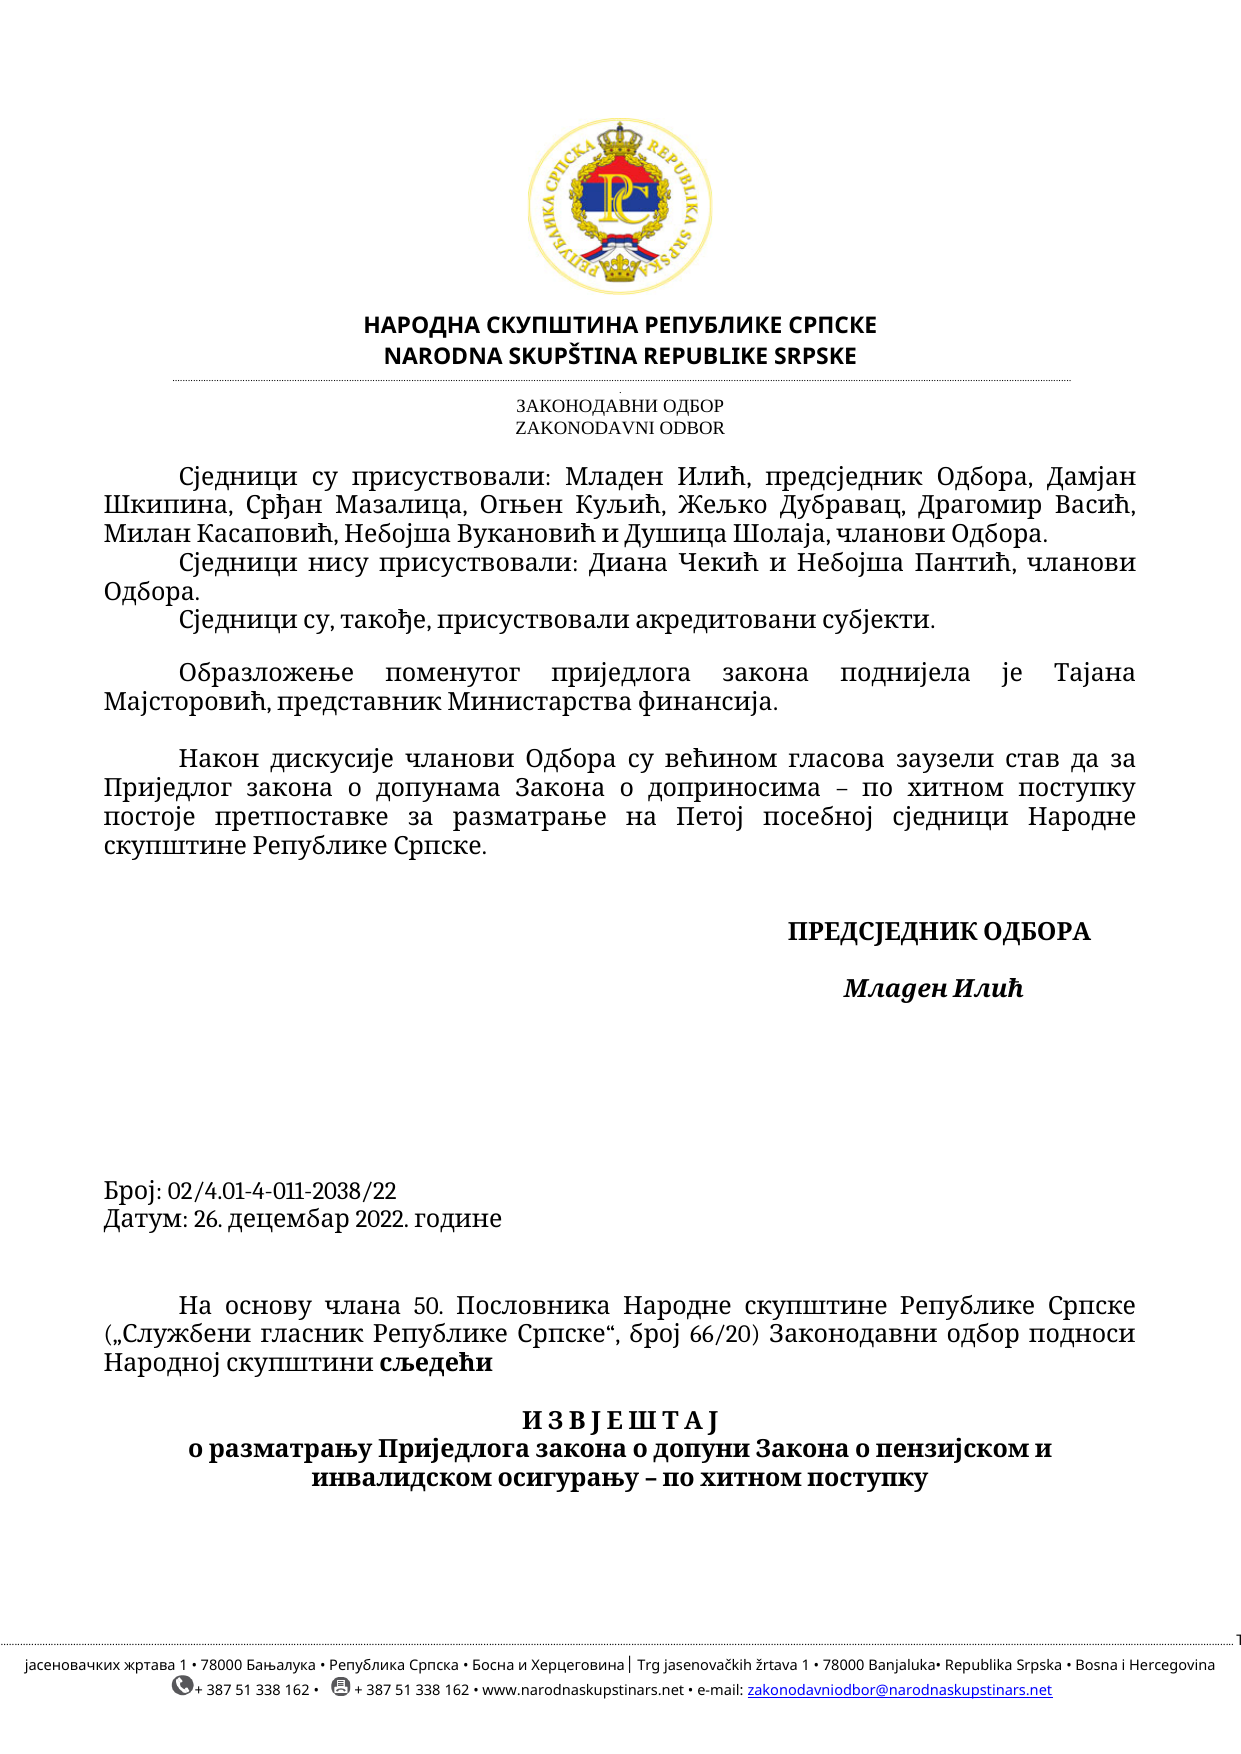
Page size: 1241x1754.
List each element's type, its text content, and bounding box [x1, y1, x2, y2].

text Број: 02/4.01-4-011-2038/22 [103, 1177, 1137, 1205]
text Након дискусије чланови Одбора су већином гласова заузели став да за Приједлог закона о допунама Закона о доприносима – по хитном поступку постоје претпоставке за разматрање на Петој посебној сједници Народне скупштине Републике Српске. [103, 745, 1137, 860]
text И З В Ј Е Ш Т А Ј [103, 1407, 1137, 1435]
text о разматрању Приједлога закона о допуни Закона о пензијском и инвалидском осигурању – по хитном поступку [103, 1435, 1137, 1493]
text Сједници су, такође, присуствовали акредитовани субјекти. [103, 606, 1137, 635]
text ПРЕДСЈЕДНИК ОДБОРА [103, 918, 1137, 947]
text Образложење поменутог приједлога закона поднијела је Тајана Мајсторовић, представник Министарства финансија. [103, 659, 1137, 717]
text Датум: 26. децембар 2022. године [103, 1205, 1137, 1234]
text На основу члана 50. Пословника Народне скупштине Републике Српске („Службени гласник Републике Српске“, број 66/20) Законодавни одбор подноси Народној скупштини сљедећи [103, 1292, 1137, 1378]
text Сједници нису присуствовали: Диана Чекић и Небојша Пантић, чланови Одбора. [103, 549, 1137, 606]
text Младен Илић [103, 975, 1137, 1004]
text Сједници су присуствовали: Младен Илић, предсједник Одбора, Дамјан Шкипина, Срђан Мазалица, Огњен Куљић, Жељко Дубравац, Драгомир Васић, Милан Касаповић, Небојша Вукановић и Душица Шолаја, чланови Одбора. [103, 462, 1137, 549]
